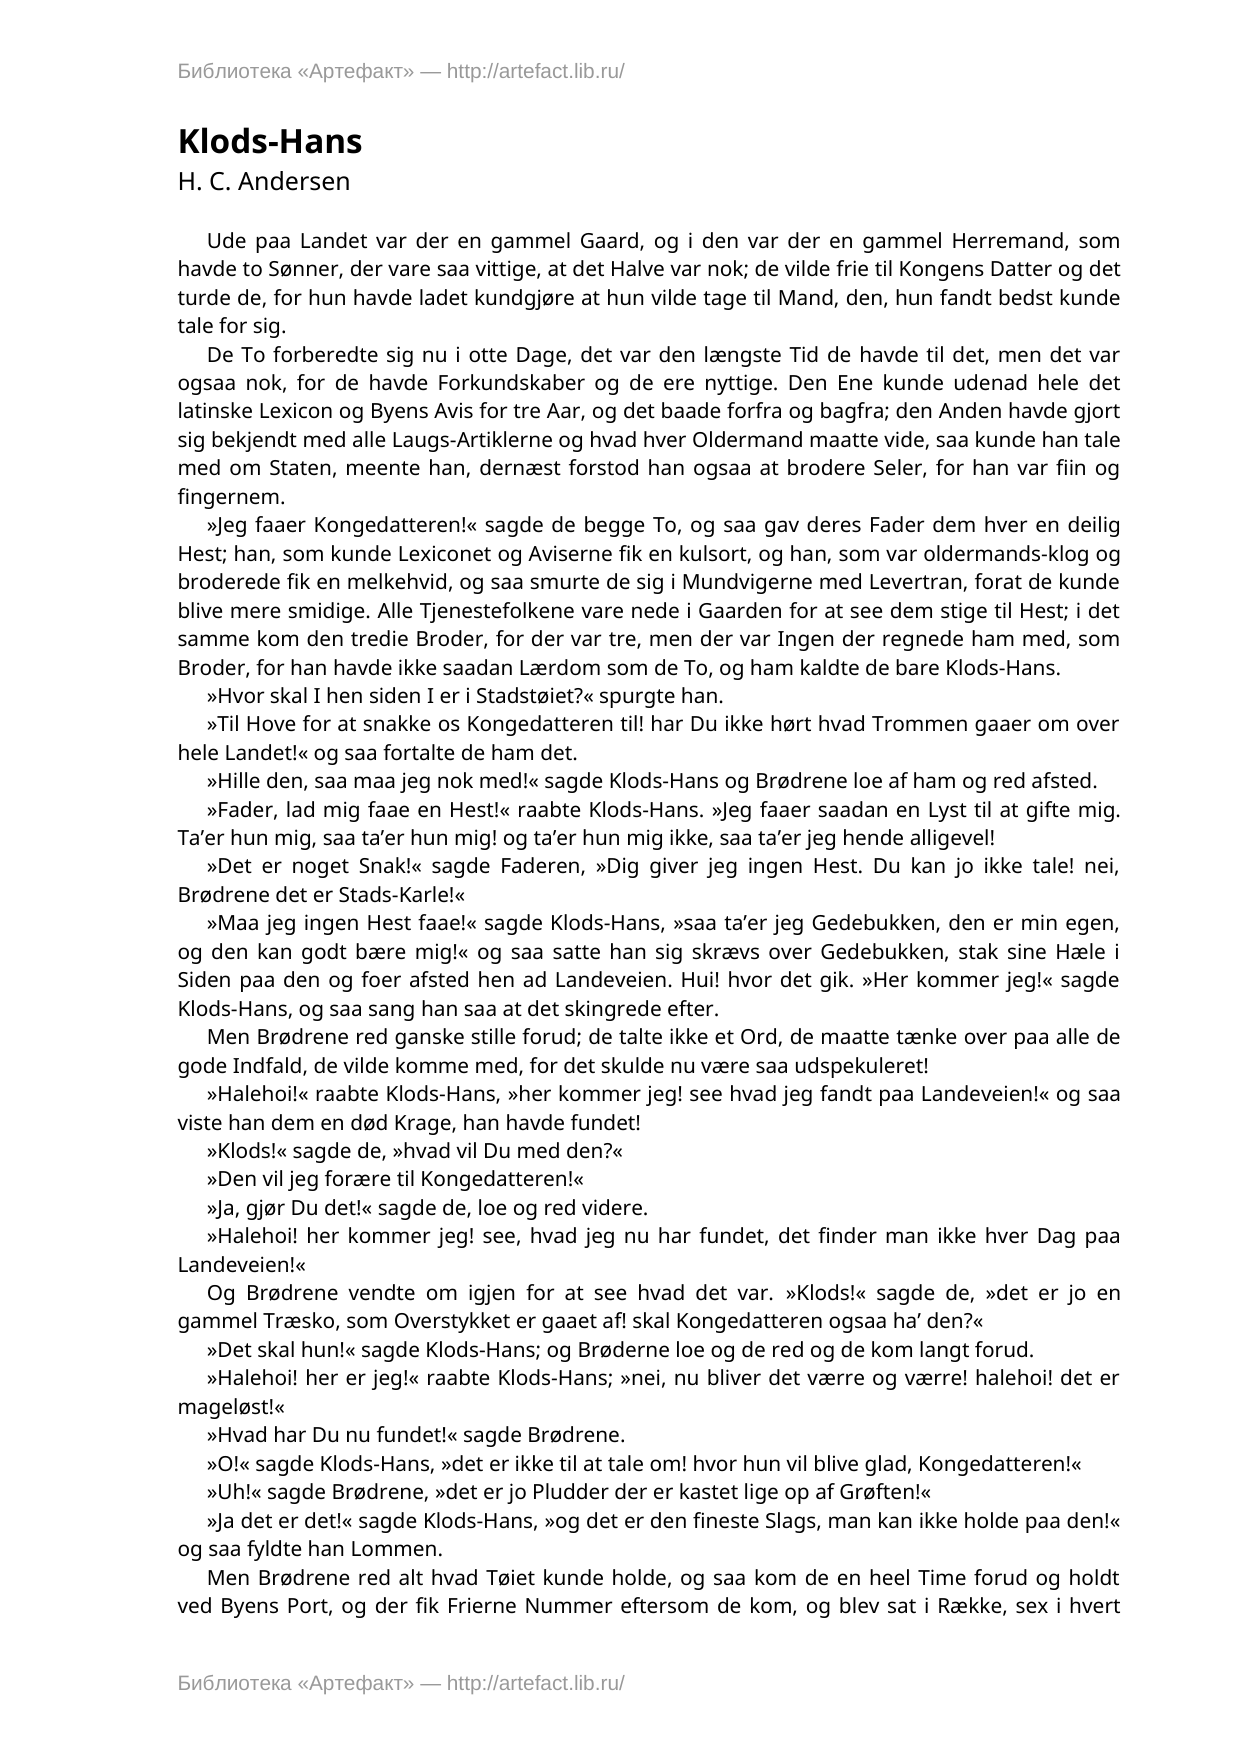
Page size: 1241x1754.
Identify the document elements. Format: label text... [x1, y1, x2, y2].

text »Hvad har Du nu fundet!« sagde Brødrene. [177, 1420, 1122, 1449]
text De To forberedte sig nu i otte Dage, det var den længste Tid de havde til det, men det var ogsaa nok, for de havde Forkundskaber og de ere nyttige. Den Ene kunde udenad hele det latinske Lexicon og Byens Avis for tre Aar, og det baade forfra og bagfra; den Anden havde gjort sig bekjendt med alle Laugs-Artiklerne og hvad hver Oldermand maatte vide, saa kunde han tale med om Staten, meente han, dernæst forstod han ogsaa at brodere Seler, for han var fiin og fingernem. [177, 340, 1122, 510]
text »Maa jeg ingen Hest faae!« sagde Klods-Hans, »saa ta’er jeg Gedebukken, den er min egen, og den kan godt bære mig!« og saa satte han sig skrævs over Gedebukken, stak sine Hæle i Siden paa den og foer afsted hen ad Landeveien. Hui! hvor det gik. »Her kommer jeg!« sagde Klods-Hans, og saa sang han saa at det skingrede efter. [177, 908, 1122, 1022]
text »Ja, gjør Du det!« sagde de, loe og red videre. [177, 1193, 1122, 1221]
text »Ja det er det!« sagde Klods-Hans, »og det er den fineste Slags, man kan ikke holde paa den!« og saa fyldte han Lommen. [177, 1506, 1122, 1563]
text Ude paa Landet var der en gammel Gaard, og i den var der en gammel Herremand, som havde to Sønner, der vare saa vittige, at det Halve var nok; de vilde frie til Kongens Datter og det turde de, for hun havde ladet kundgjøre at hun vilde tage til Mand, den, hun fandt bedst kunde tale for sig. [177, 226, 1122, 340]
text »Det er noget Snak!« sagde Faderen, »Dig giver jeg ingen Hest. Du kan jo ikke tale! nei, Brødrene det er Stads-Karle!« [177, 852, 1122, 908]
text Men Brødrene red ganske stille forud; de talte ikke et Ord, de maatte tænke over paa alle de gode Indfald, de vilde komme med, for det skulde nu være saa udspekuleret! [177, 1022, 1122, 1079]
text »Halehoi!« raabte Klods-Hans, »her kommer jeg! see hvad jeg fandt paa Landeveien!« og saa viste han dem en død Krage, han havde fundet! [177, 1079, 1122, 1136]
text Og Brødrene vendte om igjen for at see hvad det var. »Klods!« sagde de, »det er jo en gammel Træsko, som Overstykket er gaaet af! skal Kongedatteren ogsaa ha’ den?« [177, 1278, 1122, 1335]
text »Det skal hun!« sagde Klods-Hans; og Brøderne loe og de red og de kom langt forud. [177, 1335, 1122, 1363]
text »Halehoi! her er jeg!« raabte Klods-Hans; »nei, nu bliver det værre og værre! halehoi! det er mageløst!« [177, 1363, 1122, 1420]
text Klods-Hans [177, 118, 1122, 163]
text »Den vil jeg forære til Kongedatteren!« [177, 1164, 1122, 1193]
text »Uh!« sagde Brødrene, »det er jo Pludder der er kastet lige op af Grøften!« [177, 1477, 1122, 1506]
text »O!« sagde Klods-Hans, »det er ikke til at tale om! hvor hun vil blive glad, Kongedatteren!« [177, 1449, 1122, 1477]
text »Til Hove for at snakke os Kongedatteren til! har Du ikke hørt hvad Trommen gaaer om over hele Landet!« og saa fortalte de ham det. [177, 709, 1122, 766]
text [177, 1563, 1122, 1619]
text »Hvor skal I hen siden I er i Stadstøiet?« spurgte han. [177, 681, 1122, 709]
text »Hille den, saa maa jeg nok med!« sagde Klods-Hans og Brødrene loe af ham og red afsted. [177, 766, 1122, 795]
text »Jeg faaer Kongedatteren!« sagde de begge To, og saa gav deres Fader dem hver en deilig Hest; han, som kunde Lexiconet og Aviserne fik en kulsort, og han, som var oldermands-klog og broderede fik en melkehvid, og saa smurte de sig i Mundvigerne med Levertran, forat de kunde blive mere smidige. Alle Tjenestefolkene vare nede i Gaarden for at see dem stige til Hest; i det samme kom den tredie Broder, for der var tre, men der var Ingen der regnede ham med, som Broder, for han havde ikke saadan Lærdom som de To, og ham kaldte de bare Klods-Hans. [177, 510, 1122, 681]
text »Halehoi! her kommer jeg! see, hvad jeg nu har fundet, det finder man ikke hver Dag paa Landeveien!« [177, 1221, 1122, 1278]
text H. C. Andersen [177, 163, 1122, 198]
text »Klods!« sagde de, »hvad vil Du med den?« [177, 1136, 1122, 1164]
text »Fader, lad mig faae en Hest!« raabte Klods-Hans. »Jeg faaer saadan en Lyst til at gifte mig. Ta’er hun mig, saa ta’er hun mig! og ta’er hun mig ikke, saa ta’er jeg hende alligevel! [177, 795, 1122, 852]
